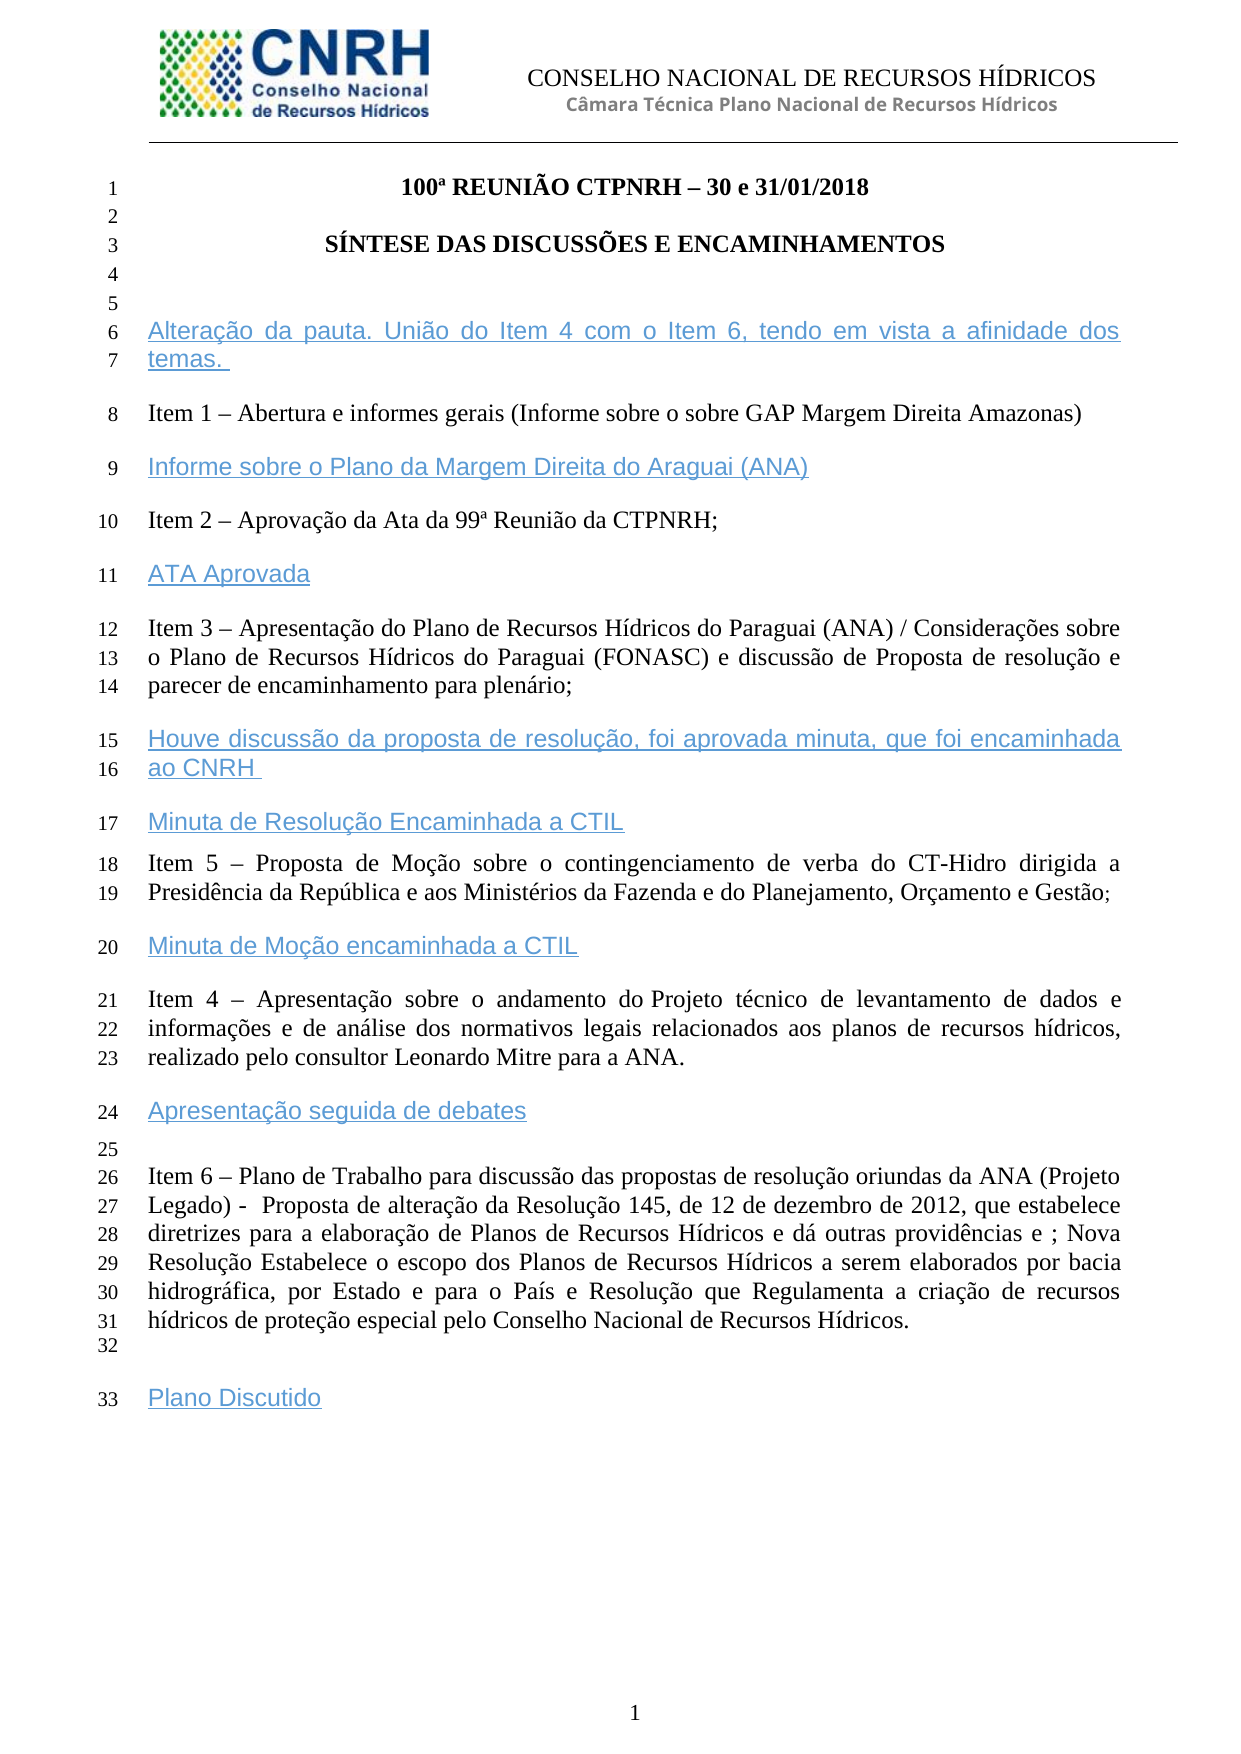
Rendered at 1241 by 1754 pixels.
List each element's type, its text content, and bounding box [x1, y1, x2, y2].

text Minuta de Moção encaminhada a CTIL [148, 931, 1122, 959]
text Item 1 – Abertura e informes gerais (Informe sobre o sobre GAP Margem Direita Amazonas) [148, 398, 1122, 427]
text Item 5 – Proposta de Moção sobre o contingenciamento de verba do CT-Hidro dirigida a Presidência da República e aos Ministérios da Fazenda e do Planejamento, Orçamento e Gestão; [148, 848, 1122, 906]
text Alteração da pauta. União do Item 4 com o Item 6, tendo em vista a afinidade dos temas. [148, 316, 1122, 373]
text Item 4 – Apresentação sobre o andamento do Projeto técnico de levantamento de dados e informações e de análise dos normativos legais relacionados aos planos de recursos hídricos, realizado pelo consultor Leonardo Mitre para a ANA. [148, 984, 1122, 1071]
text Item 2 – Aprovação da Ata da 99ª Reunião da CTPNRH; [148, 506, 1122, 534]
text Houve discussão da proposta de resolução, foi aprovada minuta, que foi encaminhada ao CNRH [148, 724, 1122, 749]
text Informe sobre o Plano da Margem Direita do Araguai (ANA) [148, 452, 1122, 481]
text Plano Discutido [148, 1382, 1122, 1411]
text SÍNTESE DAS DISCUSSÕES E ENCAMINHAMENTOS [148, 229, 1122, 258]
text Item 3 – Apresentação do Plano de Recursos Hídricos do Paraguai (ANA) / Considerações sobre o Plano de Recursos Hídricos do Paraguai (FONASC) e discussão de Proposta de resolução e parecer de encaminhamento para plenário; [148, 613, 1122, 699]
text Apresentação seguida de debates [148, 1096, 1122, 1124]
text Houve discussão da proposta de resolução, foi aprovada minuta, que foi encaminhada ao CNRH [148, 751, 1122, 782]
text Minuta de Resolução Encaminhada a CTIL [148, 807, 1122, 836]
text 100ª REUNIÃO CTPNRH – 30 e 31/01/2018 [148, 172, 1122, 201]
text ATA Aprovada [148, 559, 1122, 588]
picture [159, 29, 429, 117]
text Item 6 – Plano de Trabalho para discussão das propostas de resolução oriundas da ANA (Projeto Legado) - Proposta de alteração da Resolução 145, de 12 de dezembro de 2012, que estabelece diretrizes para a elaboração de Planos de Recursos Hídricos e dá outras providências e ; Nova Resolução Estabelece o escopo dos Planos de Recursos Hídricos a serem elaborados por bacia hidrográfica, por Estado e para o País e Resolução que Regulamenta a criação de recursos hídricos de proteção especial pelo Conselho Nacional de Recursos Hídricos. [148, 1161, 1122, 1333]
